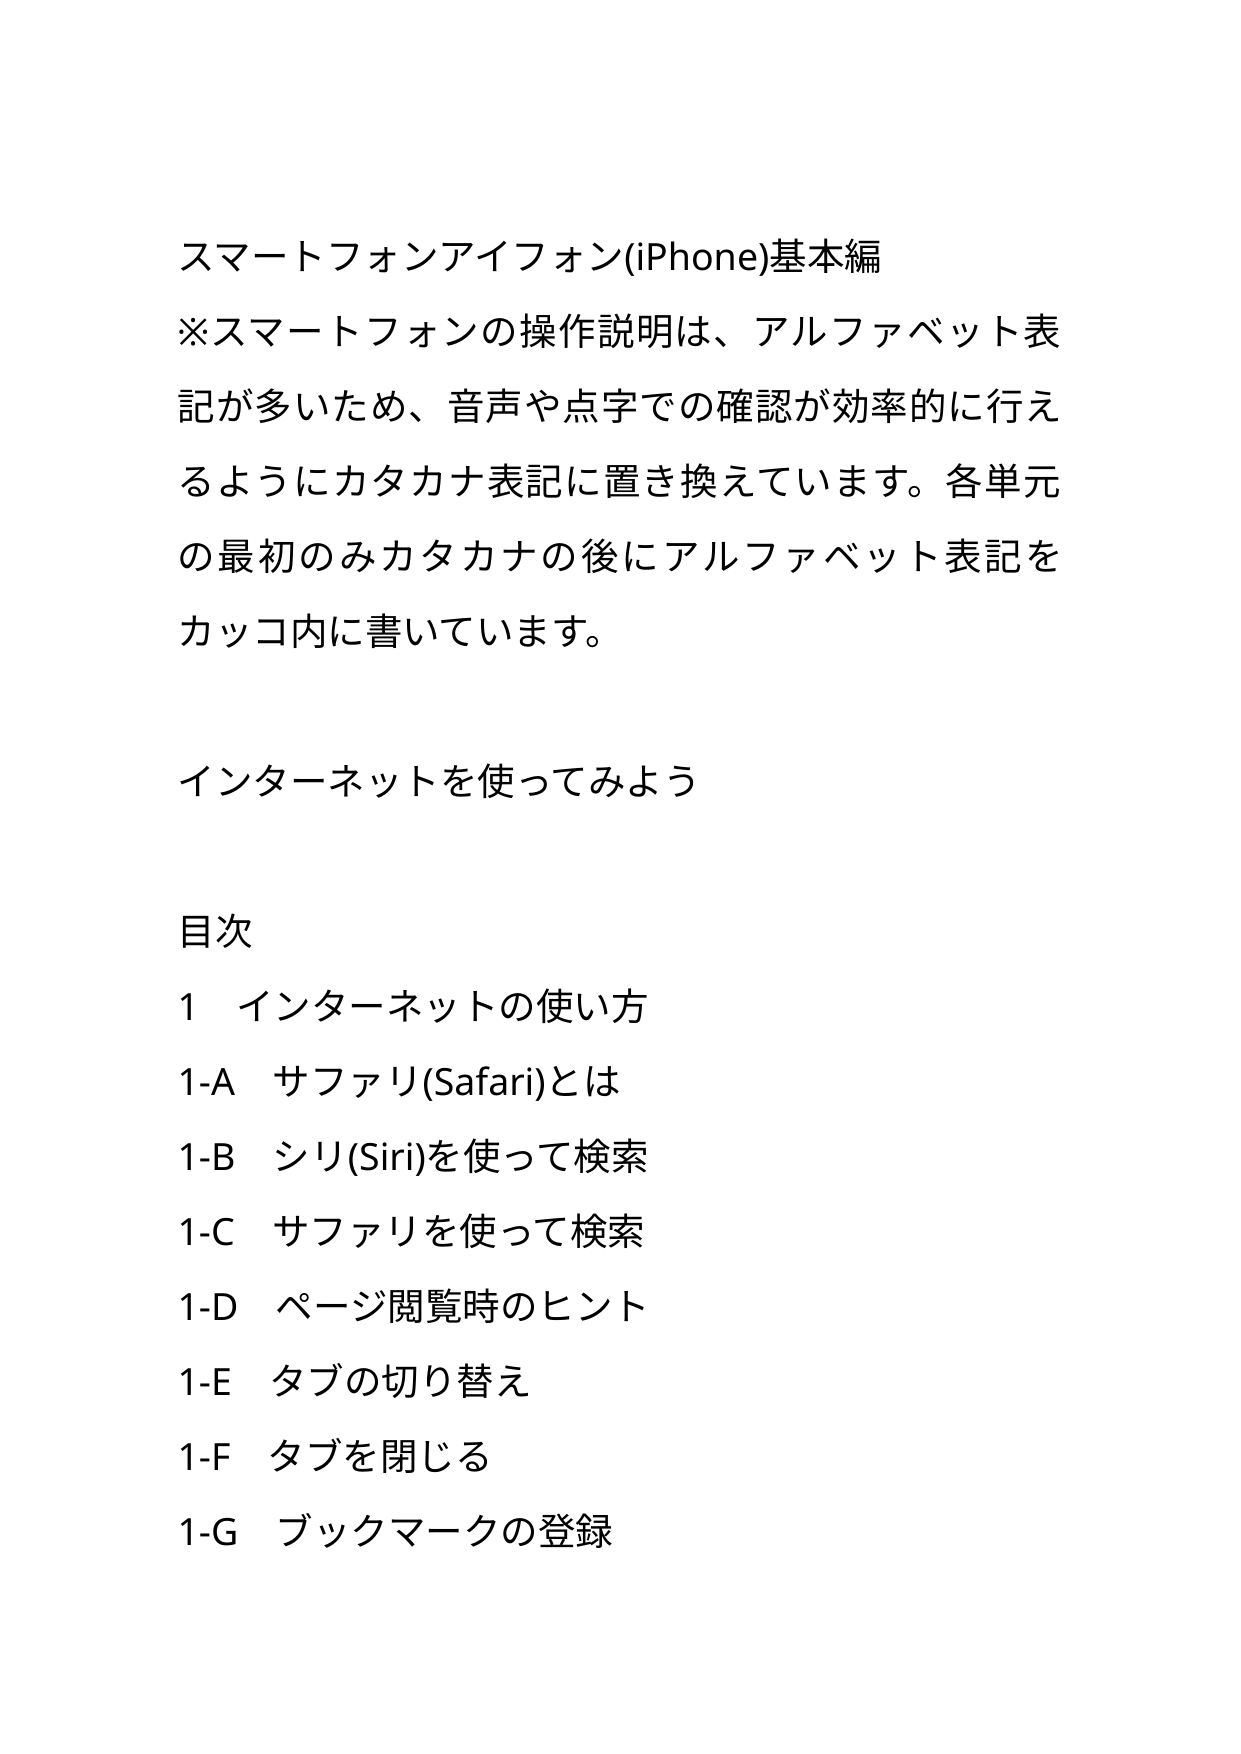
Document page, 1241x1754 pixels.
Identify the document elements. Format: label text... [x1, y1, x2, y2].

text 1 インターネットの使い方​ [177, 967, 1063, 1042]
text 1-F タブを閉じる [177, 1417, 1063, 1492]
text 目次 [177, 892, 1063, 967]
text 1-A サファリ(Safari)とは [177, 1042, 1063, 1117]
text 1-D ページ閲覧時のヒント [177, 1267, 1063, 1342]
text 1-E タブの切り替え [177, 1342, 1063, 1417]
text 1-C サファリを使って検索 [177, 1192, 1063, 1267]
text 1-B シリ(Siri)を使って検索 [177, 1117, 1063, 1192]
text スマートフォンアイフォン(iPhone)基本編 [177, 217, 1063, 292]
text ※スマートフォンの操作説明は、アルファベット表記が多いため、音声や点字での確認が効率的に行えるようにカタカナ表記に置き換えています。各単元の最初のみカタカナの後にアルファベット表記をカッコ内に書いています。 [177, 292, 1063, 667]
text 1-G ブックマークの登録 [177, 1492, 1063, 1567]
text インターネットを使ってみよう [177, 742, 1063, 817]
